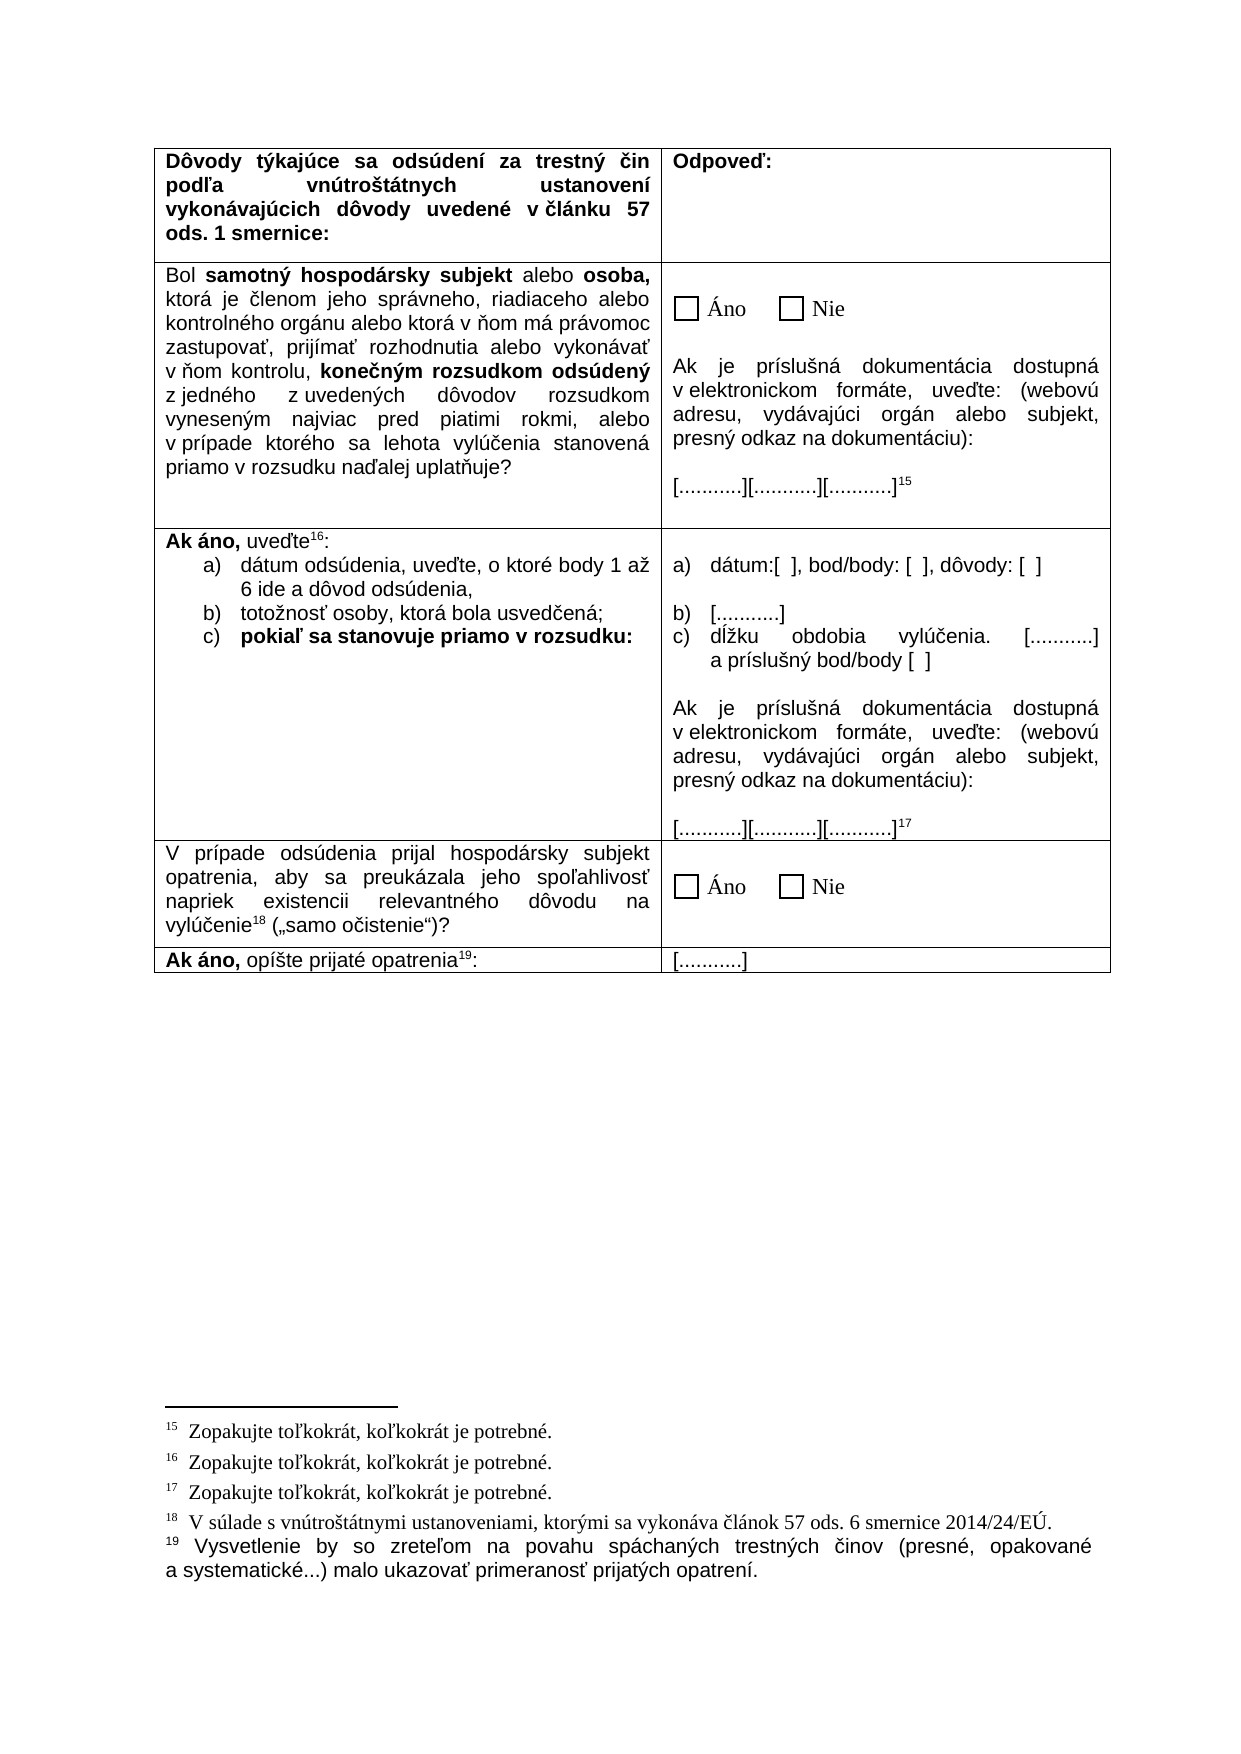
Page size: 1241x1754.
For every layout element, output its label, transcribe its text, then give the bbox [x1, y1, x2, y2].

table_header Dôvody týkajúce sa odsúdení za trestný čin podľa vnútroštátnych ustanovení vykonávajúcich dôvody uvedené v článku 57 ods. 1 smernice: [155, 149, 661, 262]
table_cell Ak je príslušná dokumentácia dostupná v elektronickom formáte, uveďte: (webovú adresu, vydávajúci orgán alebo subjekt, presný odkaz na dokumentáciu): [...........][...........][...........] [662, 263, 1110, 527]
table_cell dátum:[ ], bod/body: [ ], dôvody: [ ] [...........] dĺžku obdobia vylúčenia. [...........] a príslušný bod/body [ ] Ak je príslušná dokumentácia dostupná v elektronickom formáte, uveďte: (webovú adresu, vydávajúci orgán alebo subjekt, presný odkaz na dokumentáciu): [...........][...........][...........] [662, 529, 1110, 840]
table_header Odpoveď: [662, 149, 1110, 262]
table_cell Bol samotný hospodársky subjekt alebo osoba, ktorá je členom jeho správneho, riadiaceho alebo kontrolného orgánu alebo ktorá v ňom má právomoc zastupovať, prijímať rozhodnutia alebo vykonávať v ňom kontrolu, konečným rozsudkom odsúdený z jedného z uvedených dôvodov rozsudkom vyneseným najviac pred piatimi rokmi, alebo v prípade ktorého sa lehota vylúčenia stanovená priamo v rozsudku naďalej uplatňuje? [155, 263, 661, 527]
table_cell Ak áno, uveďte: dátum odsúdenia, uveďte, o ktoré body 1 až 6 ide a dôvod odsúdenia, totožnosť osoby, ktorá bola usvedčená; pokiaľ sa stanovuje priamo v rozsudku: [155, 529, 661, 840]
table_cell [662, 841, 1110, 947]
table_cell Ak áno, opíšte prijaté opatrenia: [155, 948, 661, 972]
table_cell [...........] [662, 948, 1110, 972]
table_cell V prípade odsúdenia prijal hospodársky subjekt opatrenia, aby sa preukázala jeho spoľahlivosť napriek existencii relevantného dôvodu na vylúčenie („samo očistenie“)? [155, 841, 661, 947]
